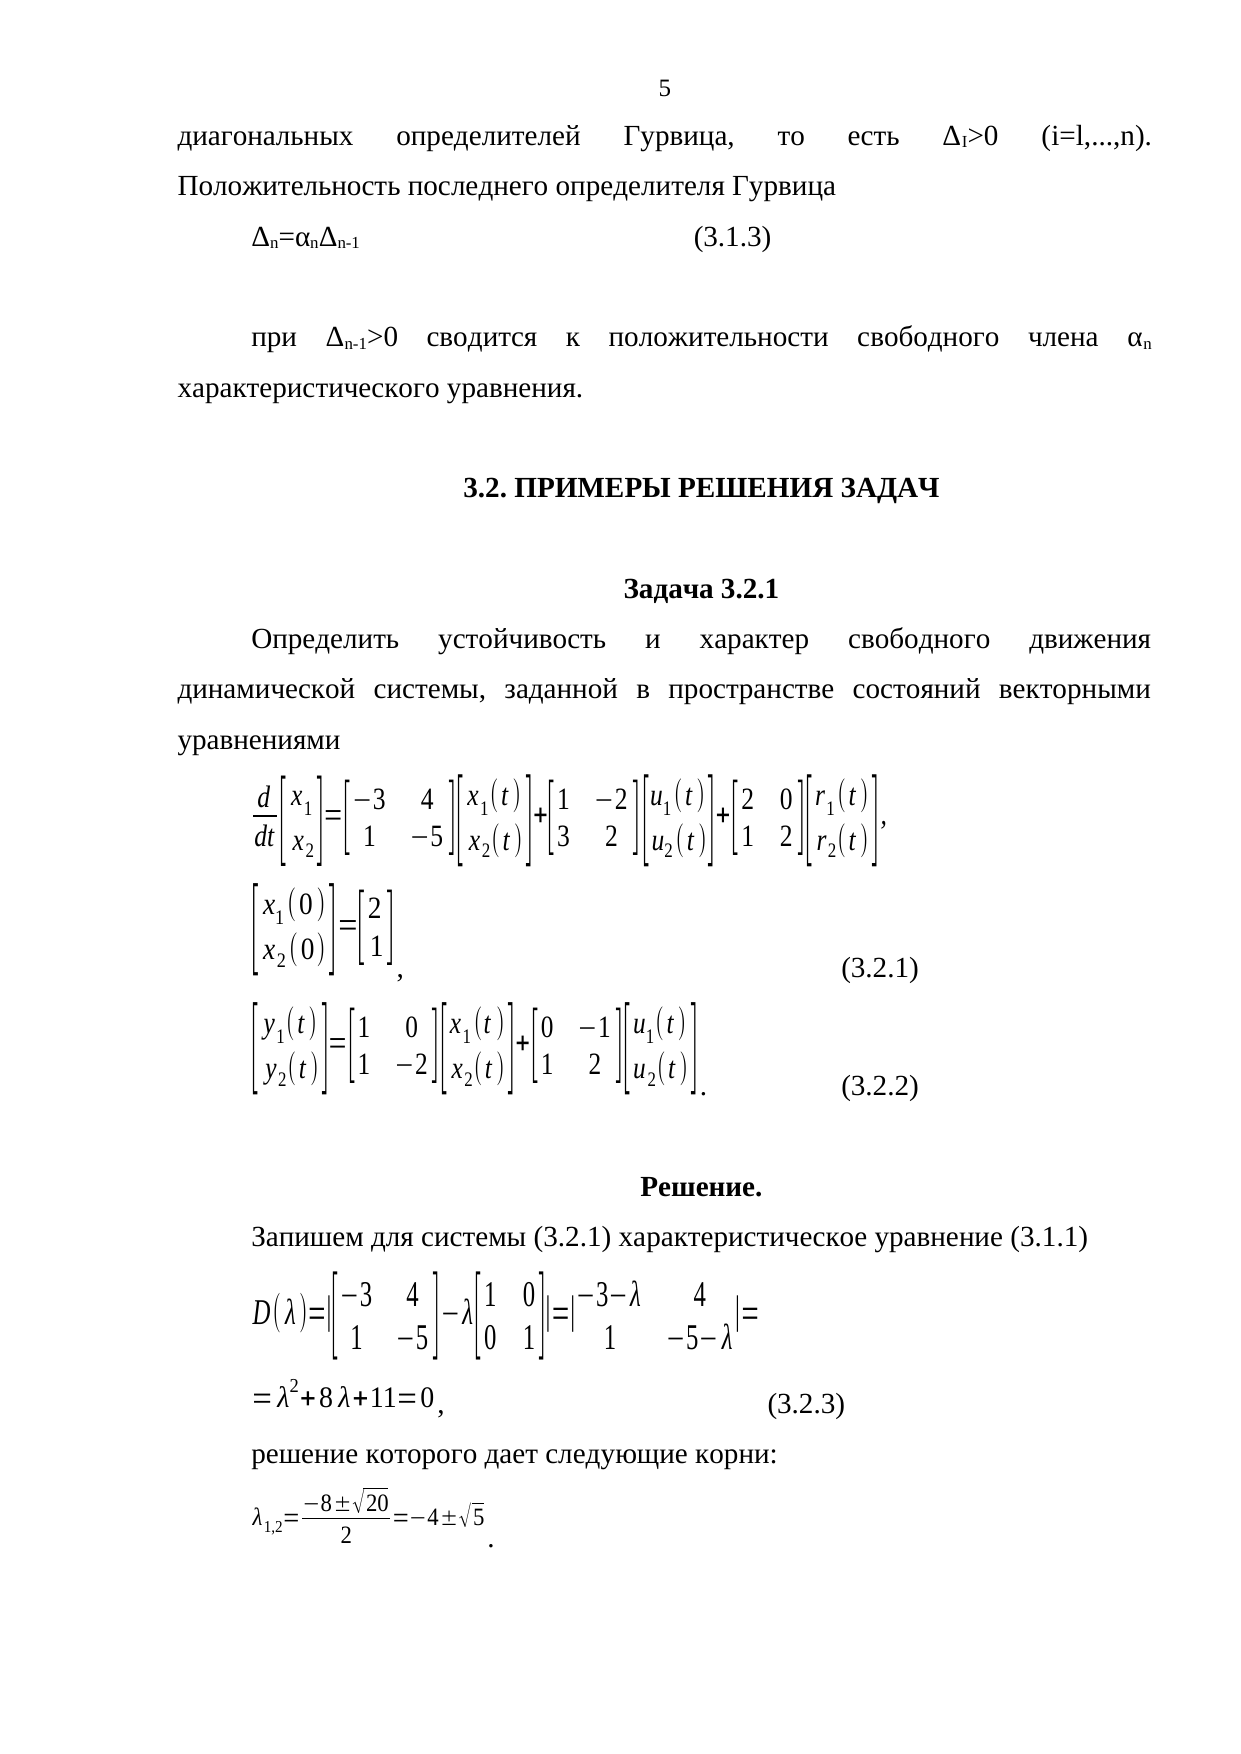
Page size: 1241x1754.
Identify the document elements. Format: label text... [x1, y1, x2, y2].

text при Δn-1>0 сводится к положительности свободного члена αn характеристического уравнения. [177, 319, 1152, 403]
text , (3.2.3) [177, 1376, 1152, 1420]
text . [177, 1487, 1152, 1554]
text Решение. [177, 1169, 1152, 1202]
text решение которого дает следующие корни: [177, 1437, 1152, 1470]
subtitle 3.2. ПРИМЕРЫ РЕШЕНИЯ ЗАДАЧ [177, 470, 1152, 504]
text . (3.2.2) [177, 1000, 1152, 1102]
text Δn=αnΔn-1 (3.1.3) [177, 219, 1152, 252]
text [177, 118, 1152, 202]
subtitle Задача 3.2.1 [177, 571, 1152, 604]
text , (3.2.1) [177, 882, 1152, 983]
text Запишем для системы (3.2.1) характеристическое уравнение (3.1.1) [177, 1219, 1152, 1253]
text Определить устойчивость и характер свободного движения динамической системы, заданной в пространстве состояний векторными уравнениями [177, 621, 1152, 755]
